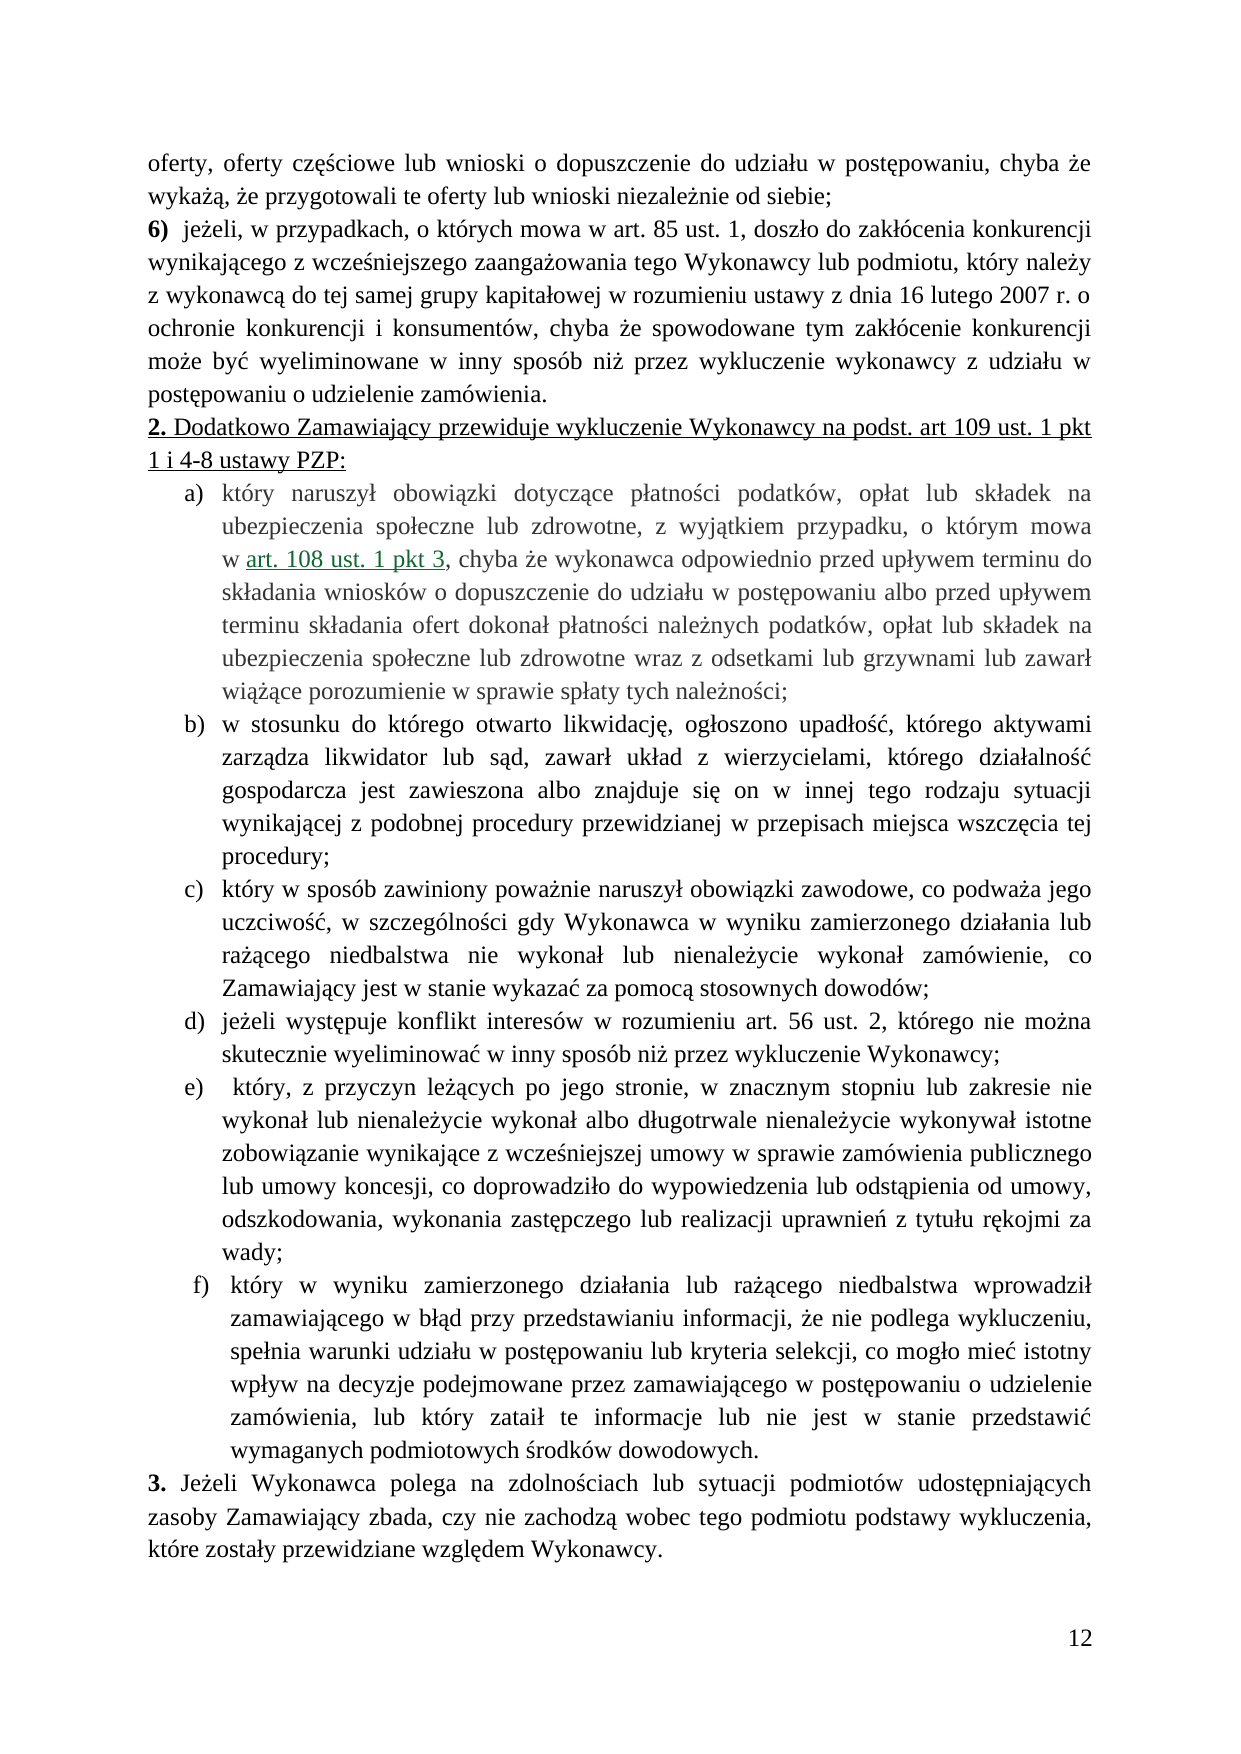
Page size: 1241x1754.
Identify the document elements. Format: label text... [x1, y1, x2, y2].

text 2. Dodatkowo Zamawiający przewiduje wykluczenie Wykonawcy na podst. art 109 ust. 1 pkt 1 i 4-8 ustawy PZP: [148, 438, 1092, 474]
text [148, 148, 1092, 209]
list który naruszył obowiązki dotyczące płatności podatków, opłat lub składek na ubezpieczenia społeczne lub zdrowotne, z wyjątkiem przypadku, o którym mowa w art. 108 ust. 1 pkt 3, chyba że wykonawca odpowiednio przed upływem terminu do składania wniosków o dopuszczenie do udziału w postępowaniu albo przed upływem terminu składania ofert dokonał płatności należnych podatków, opłat lub składek na ubezpieczenia społeczne lub zdrowotne wraz z odsetkami lub grzywnami lub zawarł wiążące porozumienie w sprawie spłaty tych należności; [184, 478, 1092, 705]
text 3. Jeżeli Wykonawca polega na zdolnościach lub sytuacji podmiotów udostępniających zasoby Zamawiający zbada, czy nie zachodzą wobec tego podmiotu podstawy wykluczenia, które zostały przewidziane względem Wykonawcy. [148, 1468, 1092, 1563]
list jeżeli występuje konflikt interesów w rozumieniu art. 56 ust. 2, którego nie można skutecznie wyeliminować w inny sposób niż przez wykluczenie Wykonawcy; [184, 1006, 1092, 1068]
text 6) jeżeli, w przypadkach, o których mowa w art. 85 ust. 1, doszło do zakłócenia konkurencji wynikającego z wcześniejszego zaangażowania tego Wykonawcy lub podmiotu, który należy z wykonawcą do tej samej grupy kapitałowej w rozumieniu ustawy z dnia 16 lutego 2007 r. o ochronie konkurencji i konsumentów, chyba że spowodowane tym zakłócenie konkurencji może być wyeliminowane w inny sposób niż przez wykluczenie wykonawcy z udziału w postępowaniu o udzielenie zamówienia. [148, 214, 1092, 408]
list który w sposób zawiniony poważnie naruszył obowiązki zawodowe, co podważa jego uczciwość, w szczególności gdy Wykonawca w wyniku zamierzonego działania lub rażącego niedbalstwa nie wykonał lub nienależycie wykonał zamówienie, co Zamawiający jest w stanie wykazać za pomocą stosownych dowodów; [184, 874, 1092, 1002]
text 2. Dodatkowo Zamawiający przewiduje wykluczenie Wykonawcy na podst. art 109 ust. 1 pkt 1 i 4-8 ustawy PZP: [148, 412, 1092, 437]
list w stosunku do którego otwarto likwidację, ogłoszono upadłość, którego aktywami zarządza likwidator lub sąd, zawarł układ z wierzycielami, którego działalność gospodarcza jest zawieszona albo znajduje się on w innej tego rodzaju sytuacji wynikającej z podobnej procedury przewidzianej w przepisach miejsca wszczęcia tej procedury; [184, 709, 1092, 870]
list który, z przyczyn leżących po jego stronie, w znacznym stopniu lub zakresie nie wykonał lub nienależycie wykonał albo długotrwale nienależycie wykonywał istotne zobowiązanie wynikające z wcześniejszej umowy w sprawie zamówienia publicznego lub umowy koncesji, co doprowadziło do wypowiedzenia lub odstąpienia od umowy, odszkodowania, wykonania zastępczego lub realizacji uprawnień z tytułu rękojmi za wady; [184, 1072, 1092, 1266]
list który w wyniku zamierzonego działania lub rażącego niedbalstwa wprowadził zamawiającego w błąd przy przedstawianiu informacji, że nie podlega wykluczeniu, spełnia warunki udziału w postępowaniu lub kryteria selekcji, co mogło mieć istotny wpływ na decyzje podejmowane przez zamawiającego w postępowaniu o udzielenie zamówienia, lub który zataił te informacje lub nie jest w stanie przedstawić wymaganych podmiotowych środków dowodowych. [193, 1270, 1092, 1464]
